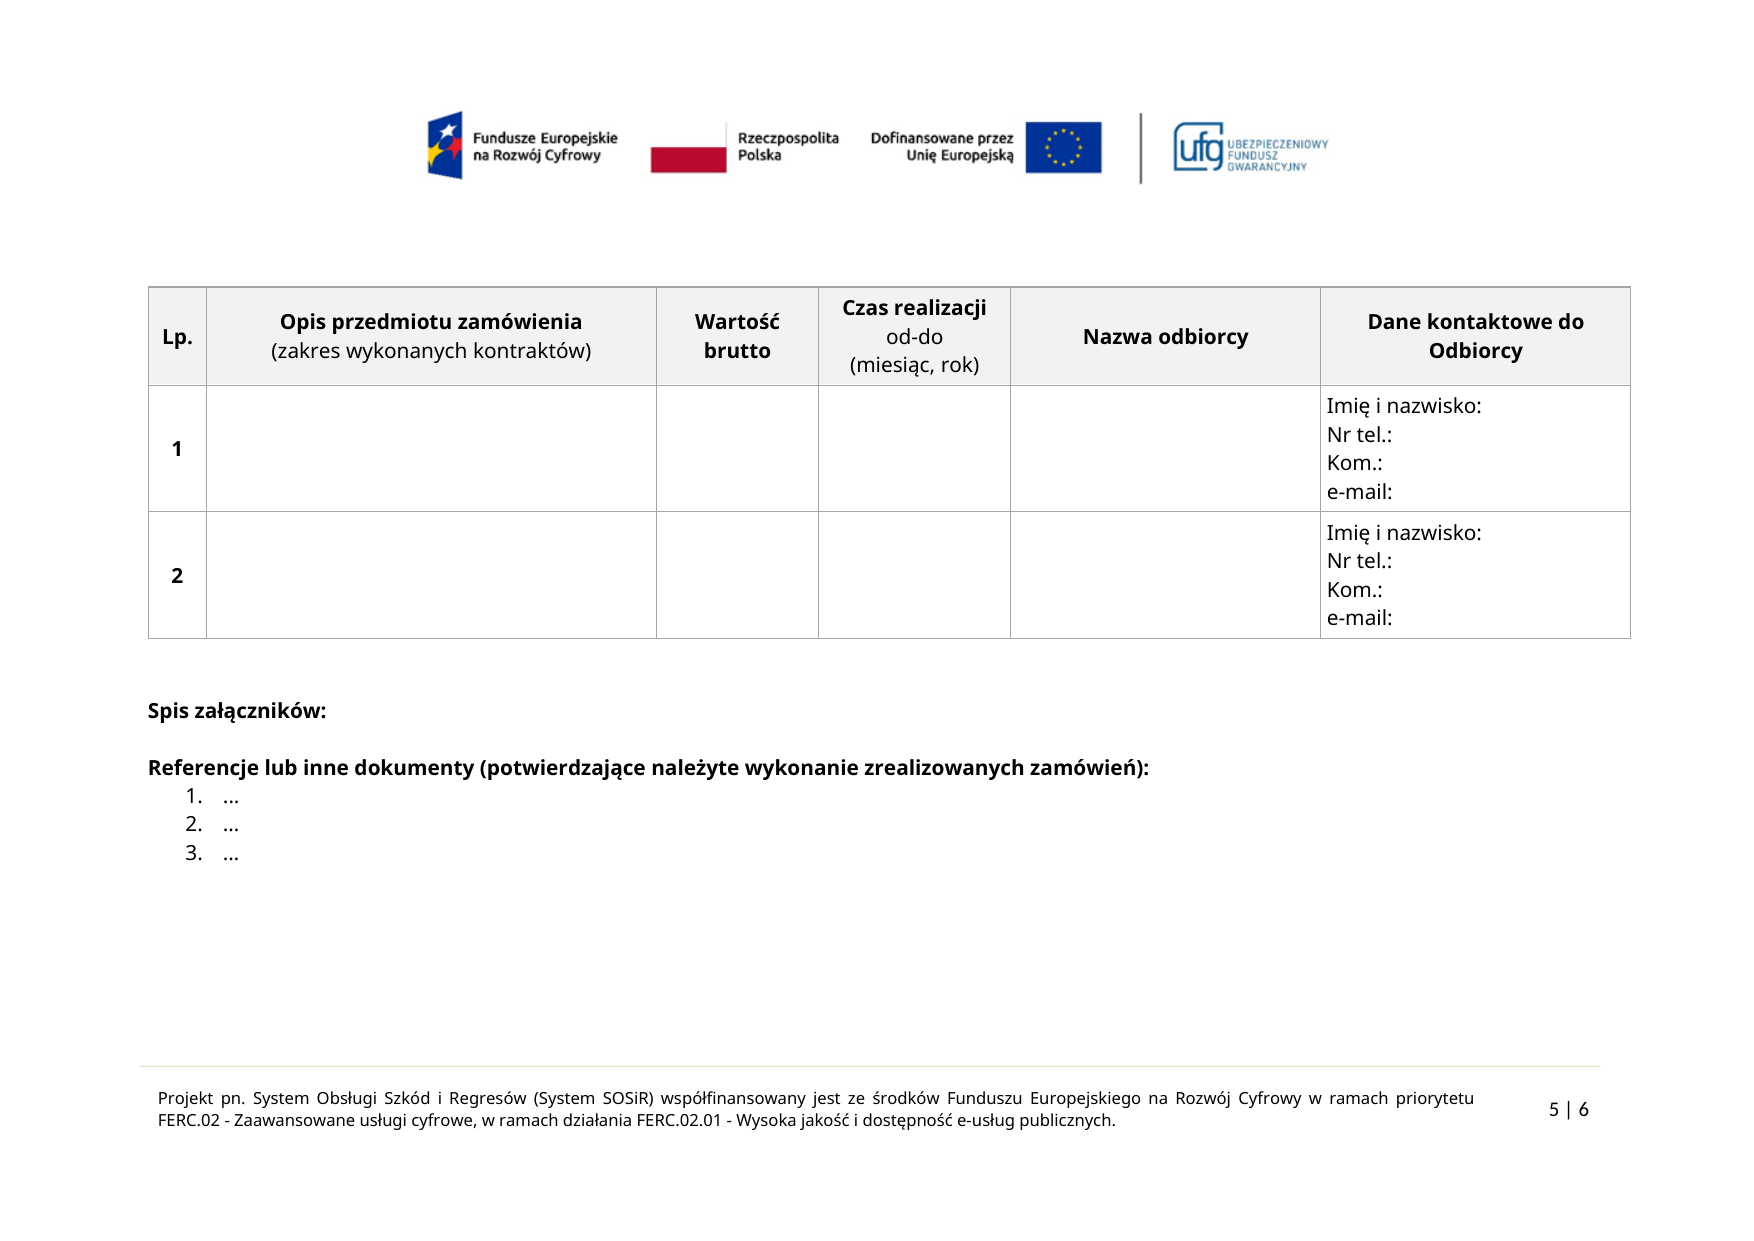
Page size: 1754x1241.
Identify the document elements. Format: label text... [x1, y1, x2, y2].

table_cell [819, 386, 1010, 511]
list … [185, 809, 1606, 838]
picture [399, 73, 1355, 229]
table_cell [657, 386, 818, 511]
table_header Opis przedmiotu zamówienia (zakres wykonanych kontraktów) [207, 288, 656, 384]
table_header Lp. [149, 288, 206, 384]
table_cell [657, 512, 818, 638]
table_cell [1011, 512, 1320, 638]
table_header Dane kontaktowe do Odbiorcy [1321, 288, 1630, 384]
table_cell 1 [149, 386, 206, 511]
table_cell [1011, 386, 1320, 511]
table_header Nazwa odbiorcy [1011, 288, 1320, 384]
table_cell [207, 386, 656, 511]
table_header Wartość brutto [657, 288, 818, 384]
table_cell Imię i nazwisko: Nr tel.: Kom.: e-mail: [1321, 386, 1630, 511]
table_cell 2 [149, 512, 206, 638]
table_cell Imię i nazwisko: Nr tel.: Kom.: e-mail: [1321, 512, 1630, 638]
list … [185, 838, 1606, 866]
table_cell [207, 512, 656, 638]
text Spis załączników: [148, 696, 1606, 724]
list ... [185, 781, 1606, 809]
table_header Czas realizacji od-do (miesiąc, rok) [819, 288, 1010, 384]
table_cell [819, 512, 1010, 638]
text Referencje lub inne dokumenty (potwierdzające należyte wykonanie zrealizowanych zamówień): [148, 753, 1606, 781]
